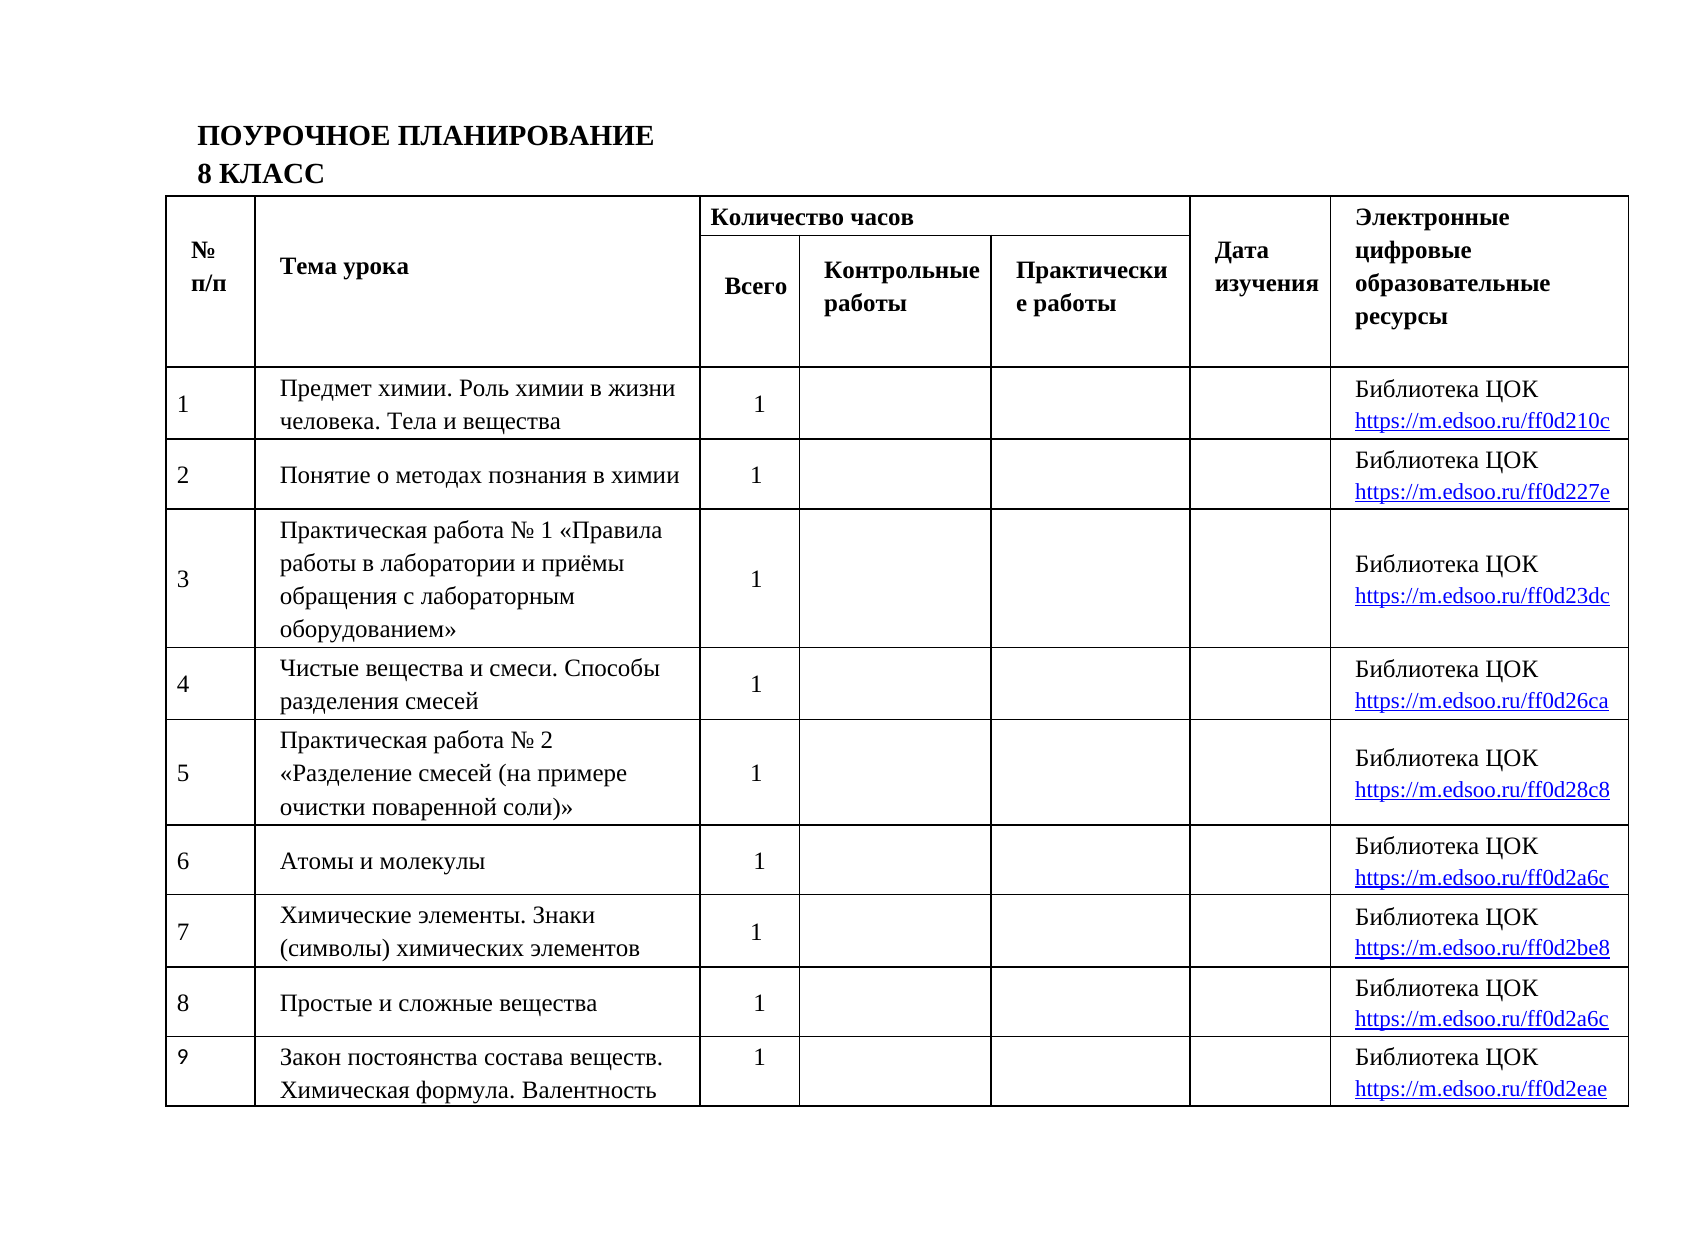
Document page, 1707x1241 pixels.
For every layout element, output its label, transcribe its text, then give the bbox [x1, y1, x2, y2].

table_cell [992, 895, 1189, 966]
table_cell [800, 368, 990, 438]
table_cell [800, 895, 990, 966]
table_cell 8 [167, 968, 254, 1036]
table_cell [800, 510, 990, 646]
table_cell 9 [167, 1037, 254, 1105]
table_cell 2 [167, 440, 254, 508]
table_header № п/п [167, 197, 254, 366]
table_cell Понятие о методах познания в химии [256, 440, 699, 508]
table_cell 1 [701, 1037, 799, 1105]
table_cell 5 [167, 720, 254, 824]
table_header Электронные цифровые образовательные ресурсы [1331, 197, 1628, 366]
table_cell [1191, 440, 1330, 508]
table_cell Предмет химии. Роль химии в жизни человека. Тела и вещества [256, 368, 699, 438]
table_header Количество часов [701, 197, 1189, 234]
table_cell 1 [701, 826, 799, 894]
table_cell [992, 440, 1189, 508]
table_cell Библиотека ЦОК https://m.edsoo.ru/ff0d23dc [1331, 510, 1628, 646]
table_cell [800, 440, 990, 508]
text ПОУРОЧНОЕ ПЛАНИРОВАНИЕ [190, 118, 1618, 152]
table_cell [800, 648, 990, 719]
table_cell [992, 826, 1189, 894]
table_cell [992, 720, 1189, 824]
table_cell [1191, 968, 1330, 1036]
table_cell 1 [701, 440, 799, 508]
table_cell [992, 1037, 1189, 1105]
table_header Дата изучения [1191, 197, 1330, 366]
table_cell Библиотека ЦОК https://m.edsoo.ru/ff0d2a6c [1331, 968, 1628, 1036]
table_cell Библиотека ЦОК https://m.edsoo.ru/ff0d227e [1331, 440, 1628, 508]
table_cell [800, 968, 990, 1036]
table_cell [1191, 826, 1330, 894]
table_cell Практическая работа № 2 «Разделение смесей (на примере очистки поваренной соли)» [256, 720, 699, 824]
table_cell Химические элементы. Знаки (символы) химических элементов [256, 895, 699, 966]
table_cell Контрольные работы [800, 236, 990, 366]
table_cell [800, 1037, 990, 1105]
table_cell 1 [701, 510, 799, 646]
table_cell Библиотека ЦОК https://m.edsoo.ru/ff0d26ca [1331, 648, 1628, 719]
table_cell [992, 368, 1189, 438]
table_cell [992, 968, 1189, 1036]
table_cell 1 [701, 720, 799, 824]
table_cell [256, 1037, 699, 1105]
table_cell [992, 648, 1189, 719]
table_cell [1191, 1037, 1330, 1105]
table_cell 1 [701, 968, 799, 1036]
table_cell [1331, 1037, 1628, 1105]
table_cell Атомы и молекулы [256, 826, 699, 894]
text 8 КЛАСС [190, 157, 1618, 190]
table_cell [1191, 510, 1330, 646]
table_cell 4 [167, 648, 254, 719]
table_cell Всего [701, 236, 799, 366]
table_cell Библиотека ЦОК https://m.edsoo.ru/ff0d2a6c [1331, 826, 1628, 894]
table_cell 6 [167, 826, 254, 894]
table_cell [1191, 368, 1330, 438]
table_cell Библиотека ЦОК https://m.edsoo.ru/ff0d2be8 [1331, 895, 1628, 966]
table_cell 1 [167, 368, 254, 438]
table_cell [1191, 720, 1330, 824]
table_cell 1 [701, 895, 799, 966]
table_cell [800, 826, 990, 894]
table_header Тема урока [256, 197, 699, 366]
table_cell Библиотека ЦОК https://m.edsoo.ru/ff0d210c [1331, 368, 1628, 438]
table_cell 1 [701, 648, 799, 719]
table_cell [1191, 648, 1330, 719]
table_cell Практические работы [992, 236, 1189, 366]
table_cell [800, 720, 990, 824]
table_cell Чистые вещества и смеси. Способы разделения смесей [256, 648, 699, 719]
table_cell [1191, 895, 1330, 966]
table_cell 3 [167, 510, 254, 646]
table_cell 1 [701, 368, 799, 438]
table_cell Простые и сложные вещества [256, 968, 699, 1036]
table_cell [992, 510, 1189, 646]
table_cell Библиотека ЦОК https://m.edsoo.ru/ff0d28c8 [1331, 720, 1628, 824]
table_cell 7 [167, 895, 254, 966]
table_cell Практическая работа № 1 «Правила работы в лаборатории и приёмы обращения с лабораторным оборудованием» [256, 510, 699, 646]
